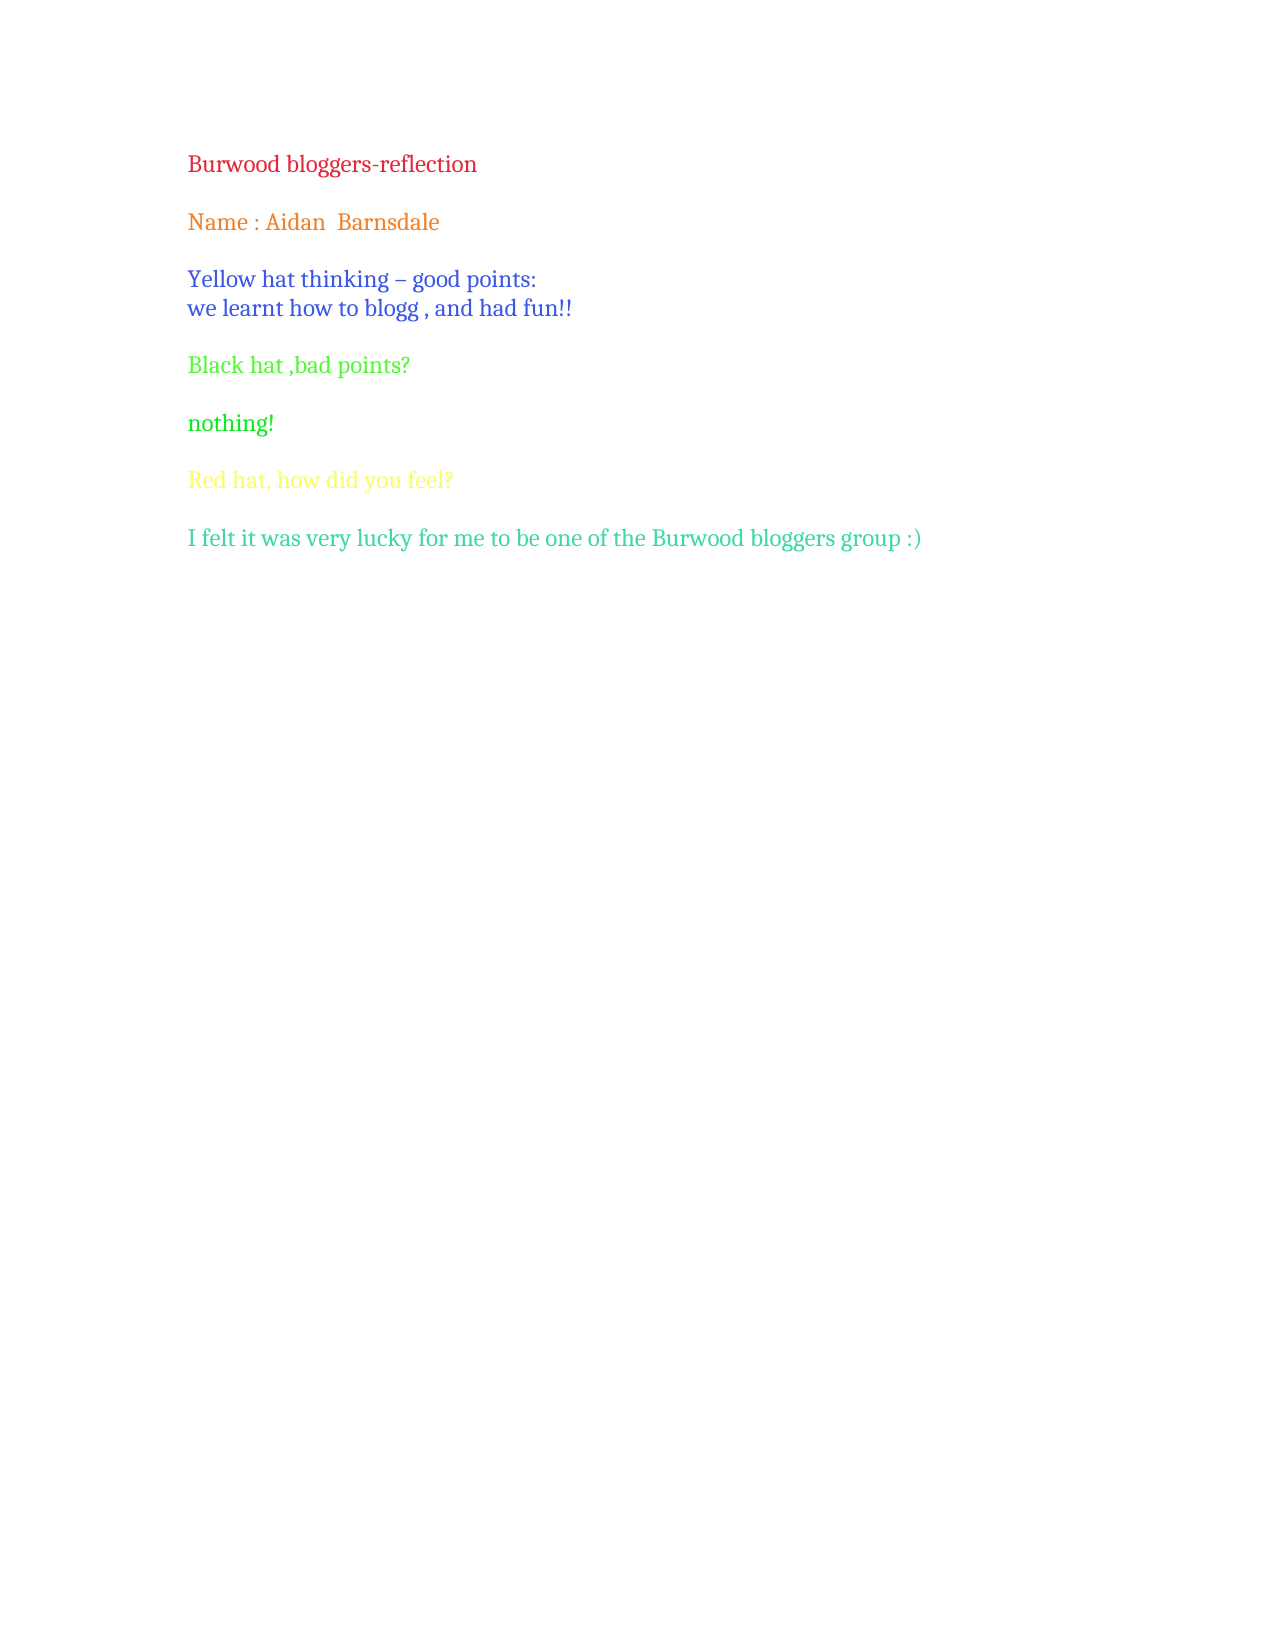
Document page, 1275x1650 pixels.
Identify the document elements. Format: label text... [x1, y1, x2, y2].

text Black hat ,bad points? [187, 351, 1087, 380]
text nothing! [187, 409, 1087, 437]
text we learnt how to blogg , and had fun!! [187, 294, 1087, 322]
text Name : Aidan Barnsdale [187, 207, 1087, 236]
text Red hat, how did you feel? [187, 466, 1087, 495]
text Yellow hat thinking – good points: [187, 265, 1087, 294]
text I felt it was very lucky for me to be one of the Burwood bloggers group :) [187, 524, 1087, 552]
text Burwood bloggers-reflection [187, 150, 1087, 179]
